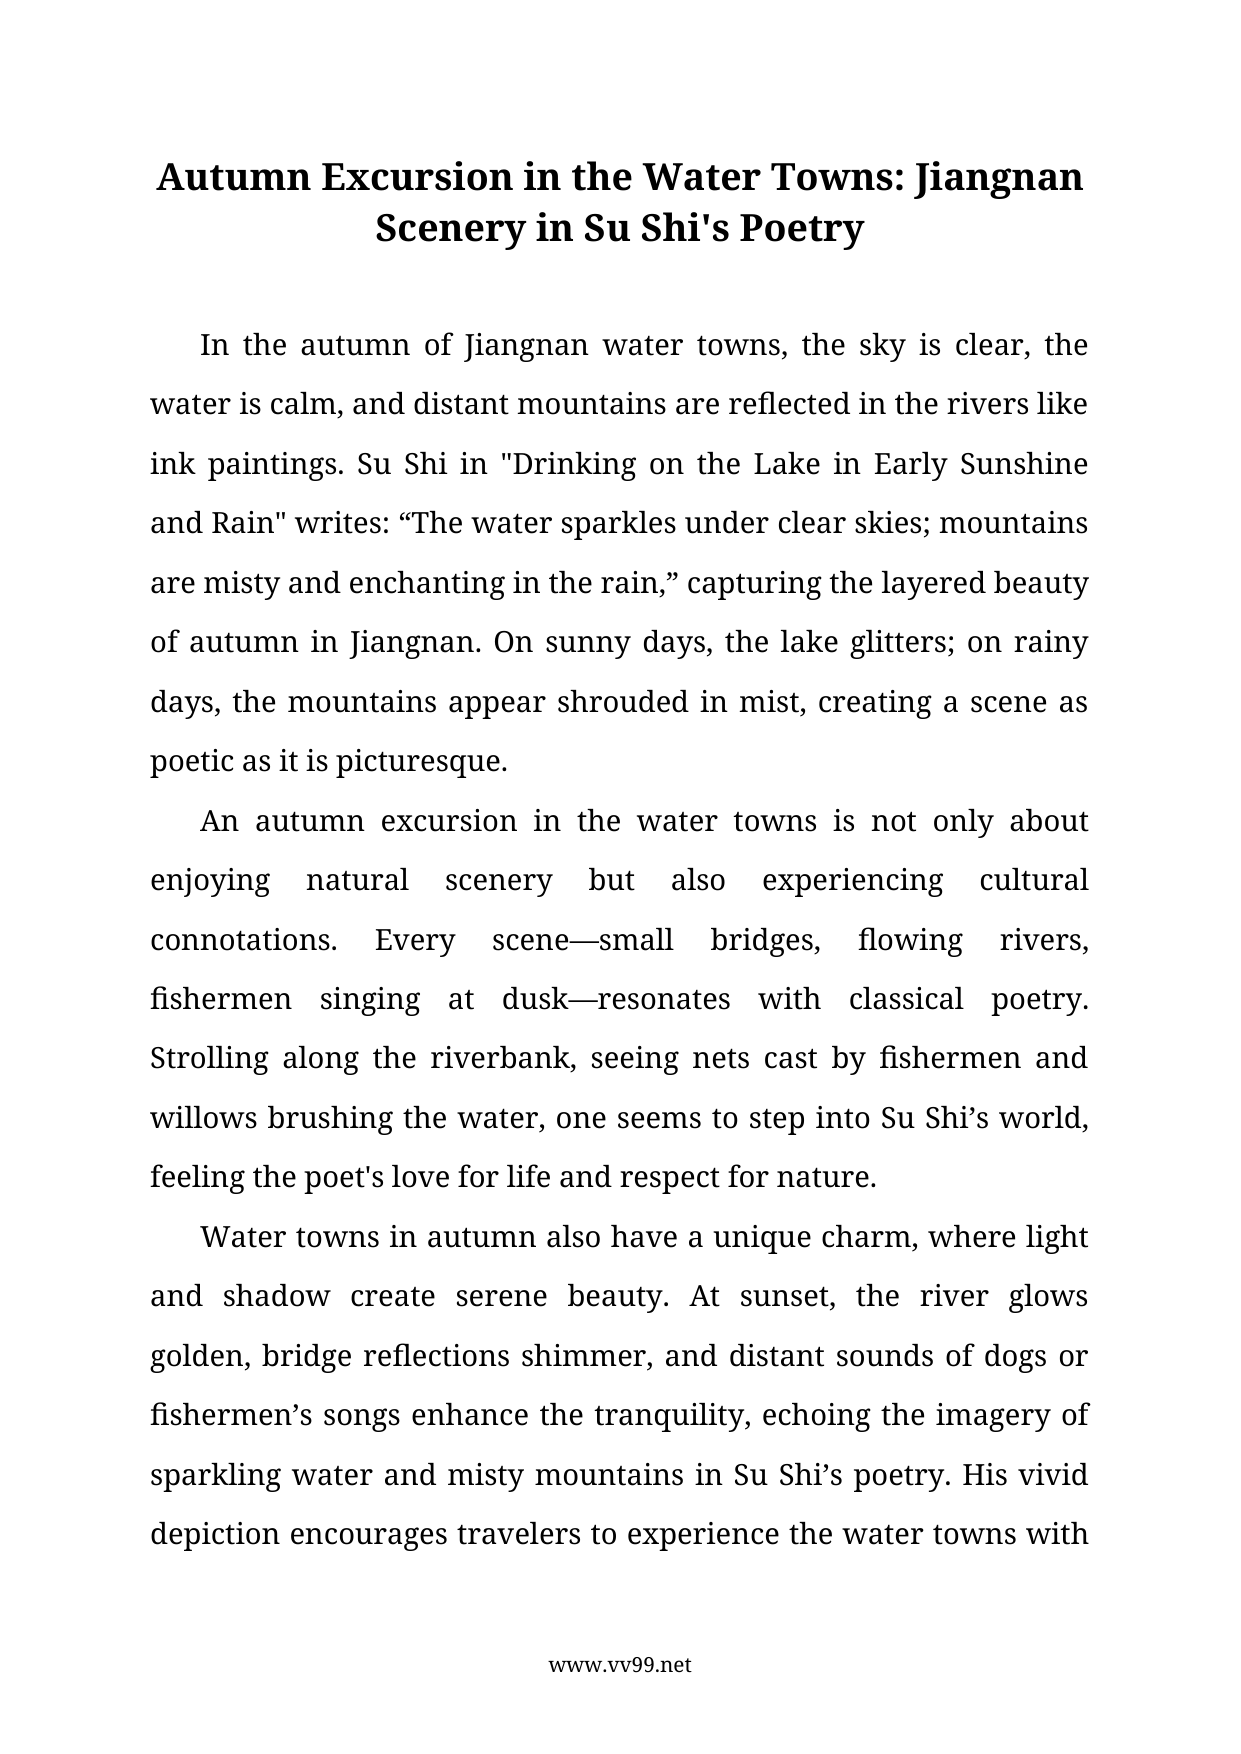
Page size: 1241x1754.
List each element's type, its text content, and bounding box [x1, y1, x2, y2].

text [150, 1216, 1090, 1553]
subtitle Autumn Excursion in the Water Towns: Jiangnan Scenery in Su Shi's Poetry [150, 150, 1090, 252]
text In the autumn of Jiangnan water towns, the sky is clear, the water is calm, and distant mountains are reflected in the rivers like ink paintings. Su Shi in "Drinking on the Lake in Early Sunshine and Rain" writes: “The water sparkles under clear skies; mountains are misty and enchanting in the rain,” capturing the layered beauty of autumn in Jiangnan. On sunny days, the lake glitters; on rainy days, the mountains appear shrouded in mist, creating a scene as poetic as it is picturesque. [150, 324, 1090, 780]
text An autumn excursion in the water towns is not only about enjoying natural scenery but also experiencing cultural connotations. Every scene—small bridges, flowing rivers, fishermen singing at dusk—resonates with classical poetry. Strolling along the riverbank, seeing nets cast by fishermen and willows brushing the water, one seems to step into Su Shi’s world, feeling the poet's love for life and respect for nature. [150, 800, 1090, 1196]
